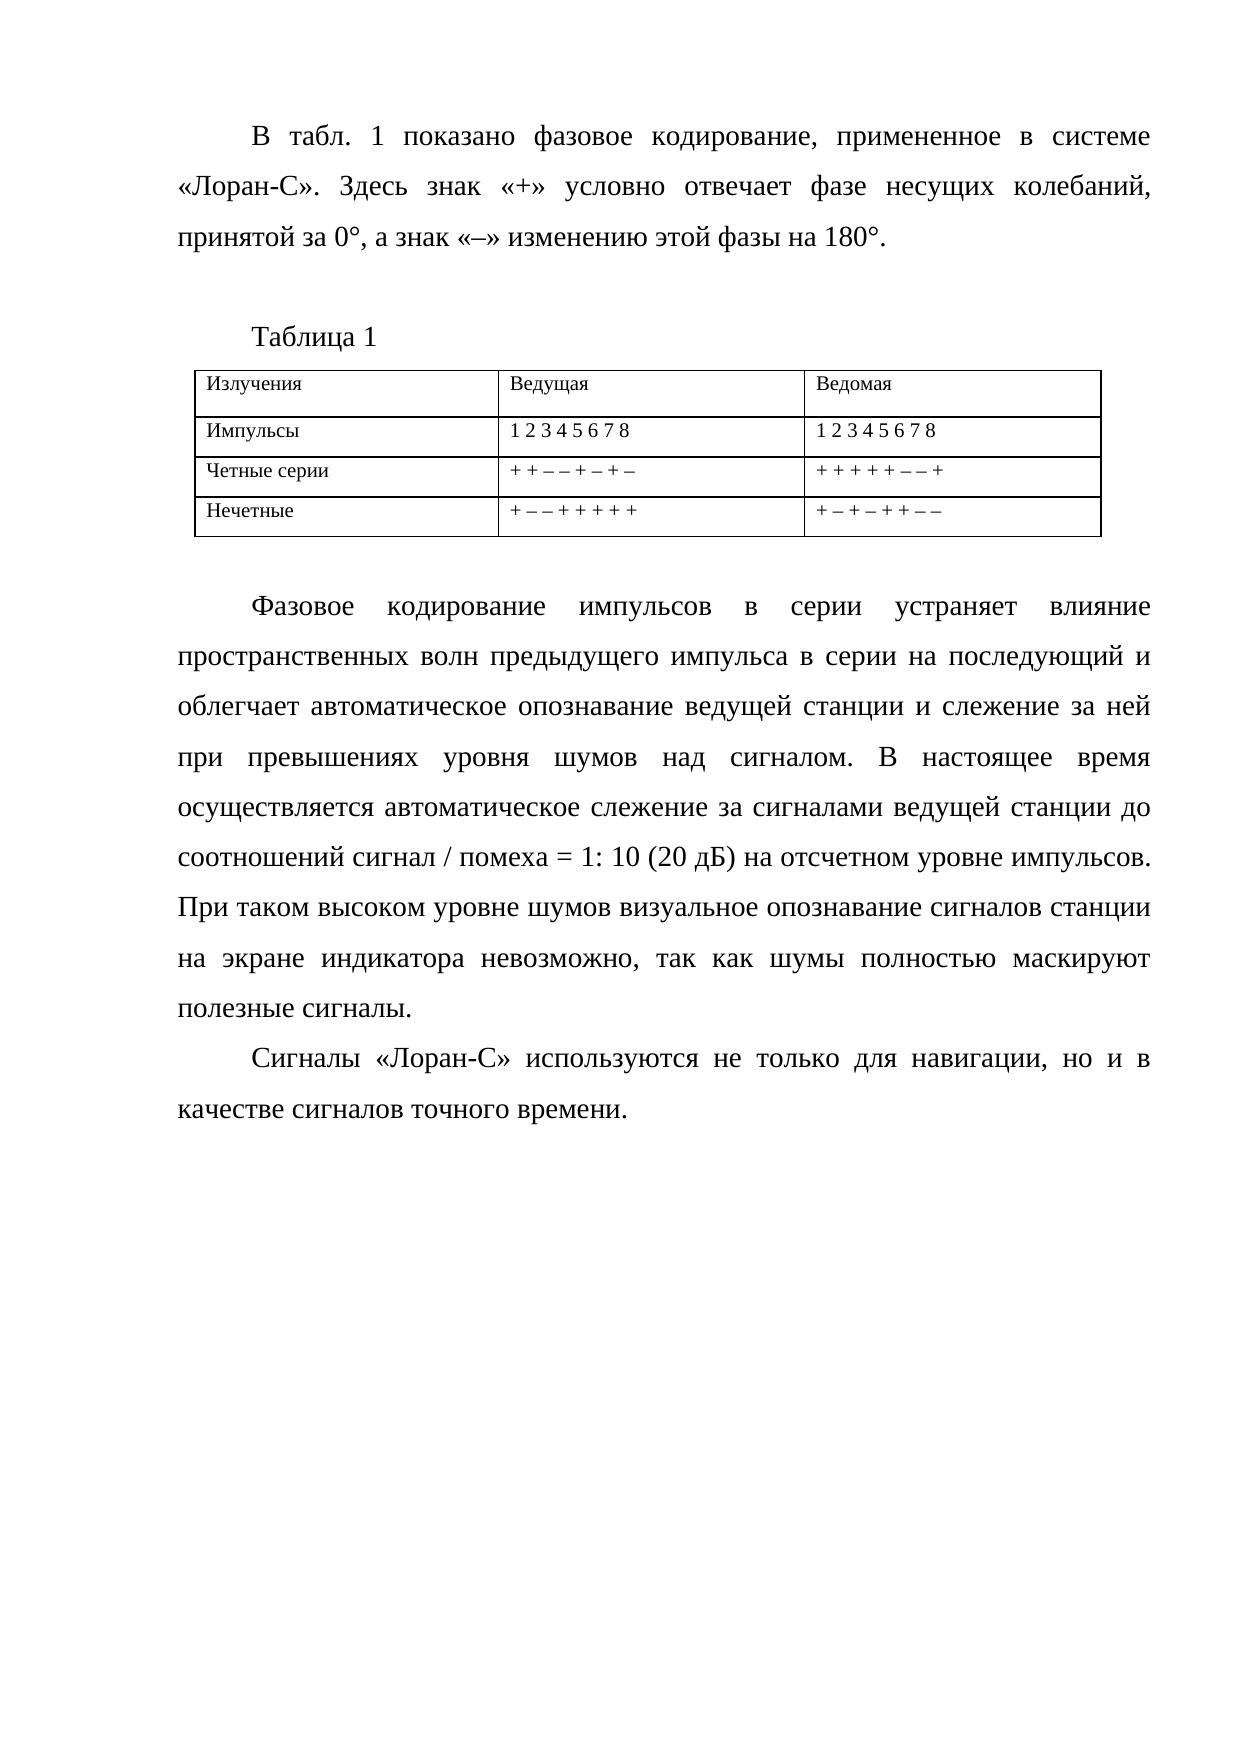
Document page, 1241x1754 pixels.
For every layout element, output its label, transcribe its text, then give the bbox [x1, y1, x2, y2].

table_cell Нечетные [196, 498, 498, 536]
table_header Ведущая [499, 371, 804, 416]
text Фазовое кодирование импульсов в серии устраняет влияние пространственных волн предыдущего импульса в серии на последующий и облегчает автоматическое опознавание ведущей станции и слежение за ней при превышениях уровня шумов над сигналом. В настоящее время осуществляется автоматическое слежение за сигналами ведущей станции до соотношений сигнал / помеха = 1: 10 (20 дБ) на отсчетном уровне импульсов. При таком высоком уровне шумов визуальное опознавание сигналов станции на экране индикатора невозможно, так как шумы полностью маскируют полезные сигналы. [177, 588, 1152, 1024]
text Сигналы «Лоран-С» используются не только для навигации, но и в качестве сигналов точного времени. [177, 1041, 1152, 1124]
table_cell + – + – + + – – [805, 498, 1100, 536]
text В табл. 1 показано фазовое кодирование, примененное в системе «Лоран-С». Здесь знак «+» условно отвечает фазе несущих колебаний, принятой за 0°, а знак «–» изменению этой фазы на 180°. [177, 118, 1152, 252]
text Таблица 1 [177, 319, 1152, 353]
table_cell + + – – + – + – [499, 458, 804, 496]
table_cell 1 2 3 4 5 6 7 8 [805, 418, 1100, 456]
table_cell + + + + + – – + [805, 458, 1100, 496]
table_cell + – – + + + + + [499, 498, 804, 536]
table_header Излучения [196, 371, 498, 416]
table_cell Четные серии [196, 458, 498, 496]
table_header Ведомая [805, 371, 1100, 416]
table_cell 1 2 3 4 5 6 7 8 [499, 418, 804, 456]
table_cell Импульсы [196, 418, 498, 456]
